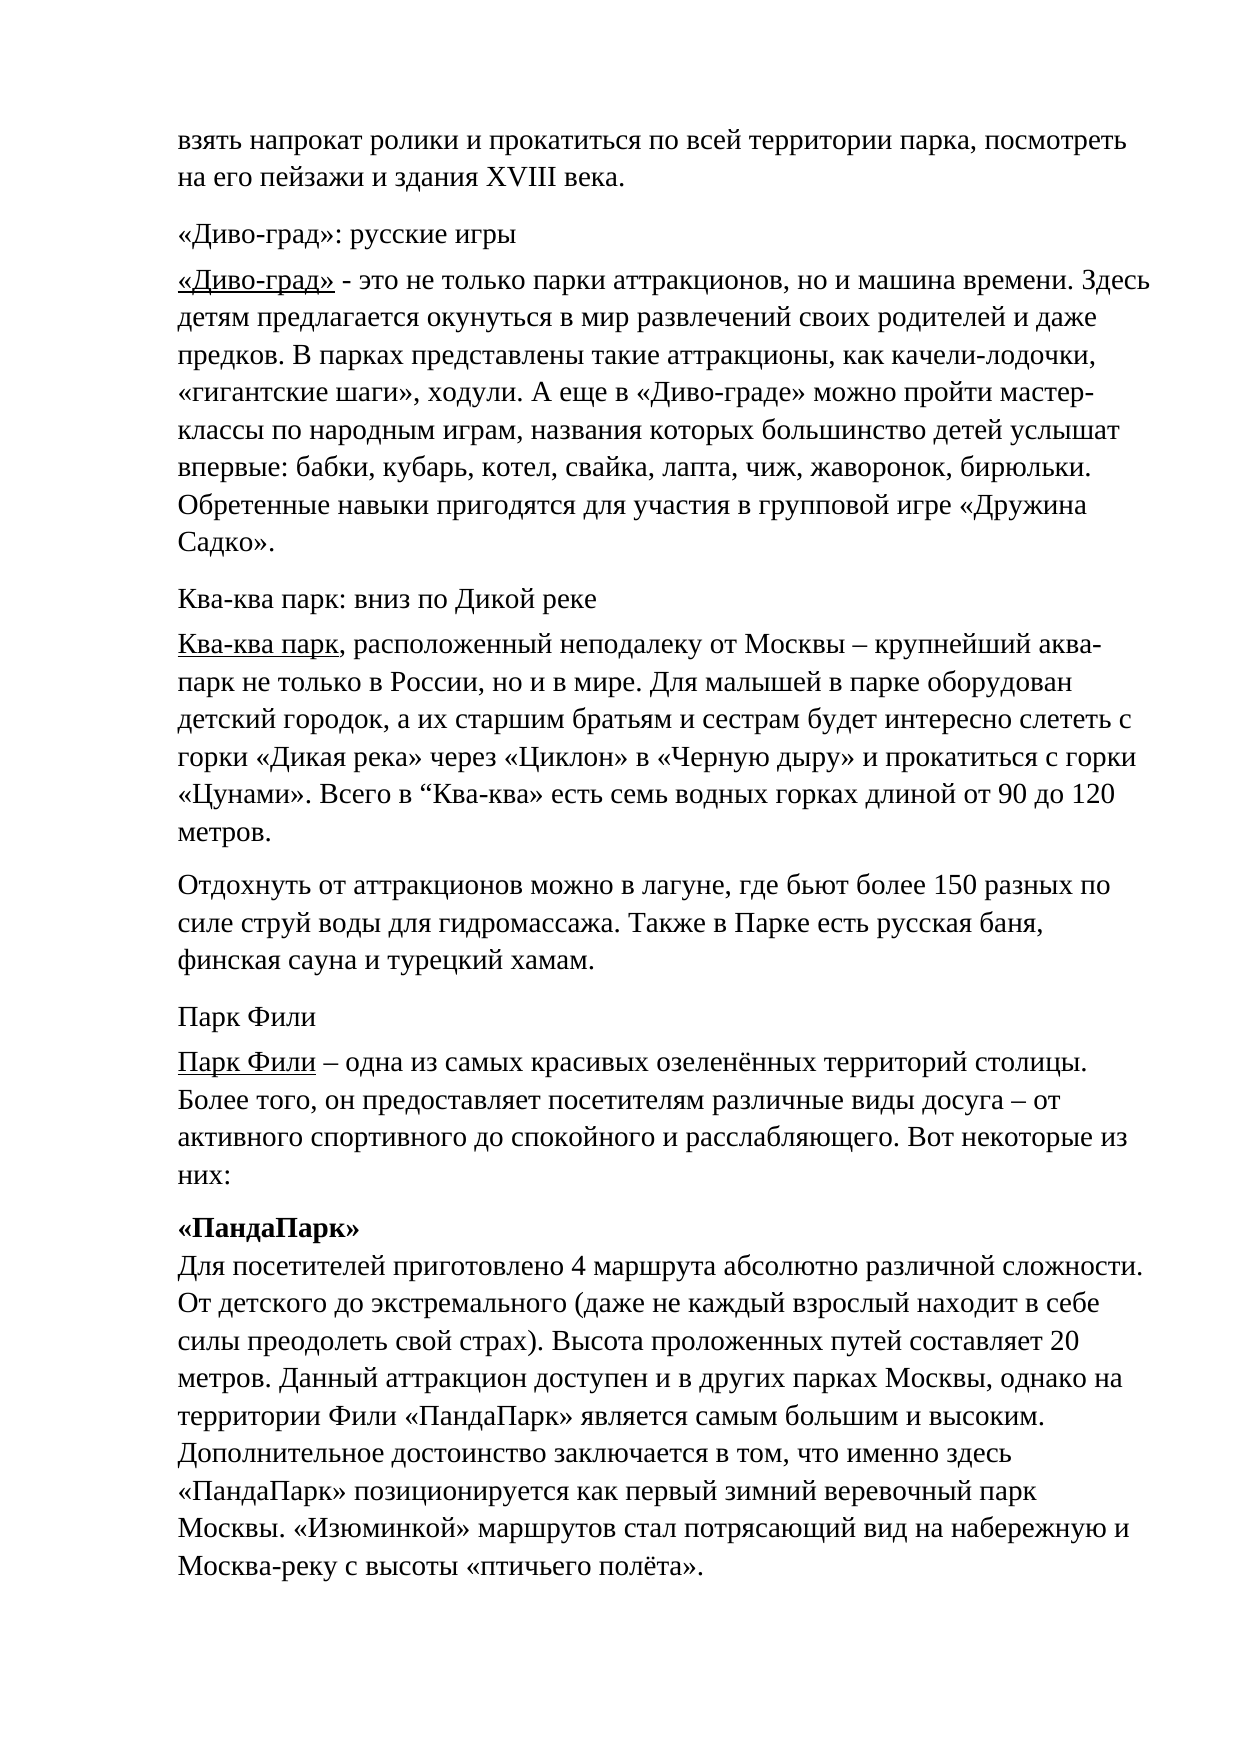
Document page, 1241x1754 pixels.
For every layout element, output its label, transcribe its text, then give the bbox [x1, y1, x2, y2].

text Ква-ква парк: вниз по Дикой реке [177, 581, 1152, 615]
text Отдохнуть от аттракционов можно в лагуне, где бьют более 150 разных по силе струй воды для гидромассажа. Также в Парке есть русская баня, финская сауна и турецкий хамам. [177, 863, 1152, 976]
text «Диво-град» - это не только парки аттракционов, но и машина времени. Здесь детям предлагается окунуться в мир развлечений своих родителей и даже предков. В парках представлены такие аттракционы, как качели-лодочки, «гигантские шаги», ходули. А еще в «Диво-граде» можно пройти мастер-классы по народным играм, названия которых большинство детей услышат впервые: бабки, кубарь, котел, свайка, лапта, чиж, жаворонок, бирюльки. Обретенные навыки пригодятся для участия в групповой игре «Дружина Садко». [177, 258, 1152, 558]
text «ПандаПарк» Для посетителей приготовлено 4 маршрута абсолютно различной сложности. От детского до экстремального (даже не каждый взрослый находит в себе силы преодолеть свой страх). Высота проложенных путей составляет 20 метров. Данный аттракцион доступен и в других парках Москвы, однако на территории Фили «ПандаПарк» является самым большим и высоким. Дополнительное достоинство заключается в том, что именно здесь «ПандаПарк» позиционируется как первый зимний веревочный парк Москвы. «Изюминкой» маршрутов стал потрясающий вид на набережную и Москва-реку с высоты «птичьего полёта». [177, 1206, 1152, 1581]
text Парк Фили – одна из самых красивых озеленённых территорий столицы. Более того, он предоставляет посетителям различные виды досуга – от активного спортивного до спокойного и расслабляющего. Вот некоторые из них: [177, 1041, 1152, 1191]
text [177, 118, 1152, 193]
text «Диво-град»: русские игры [177, 217, 1152, 250]
text Ква-ква парк, расположенный неподалеку от Москвы – крупнейший аква-парк не только в России, но и в мире. Для малышей в парке оборудован детский городок, а их старшим братьям и сестрам будет интересно слететь с горки «Дикая река» через «Циклон» в «Черную дыру» и прокатиться с горки «Цунами». Всего в “Ква-ква» есть семь водных горках длиной от 90 до 120 метров. [177, 623, 1152, 848]
text Парк Фили [177, 999, 1152, 1033]
